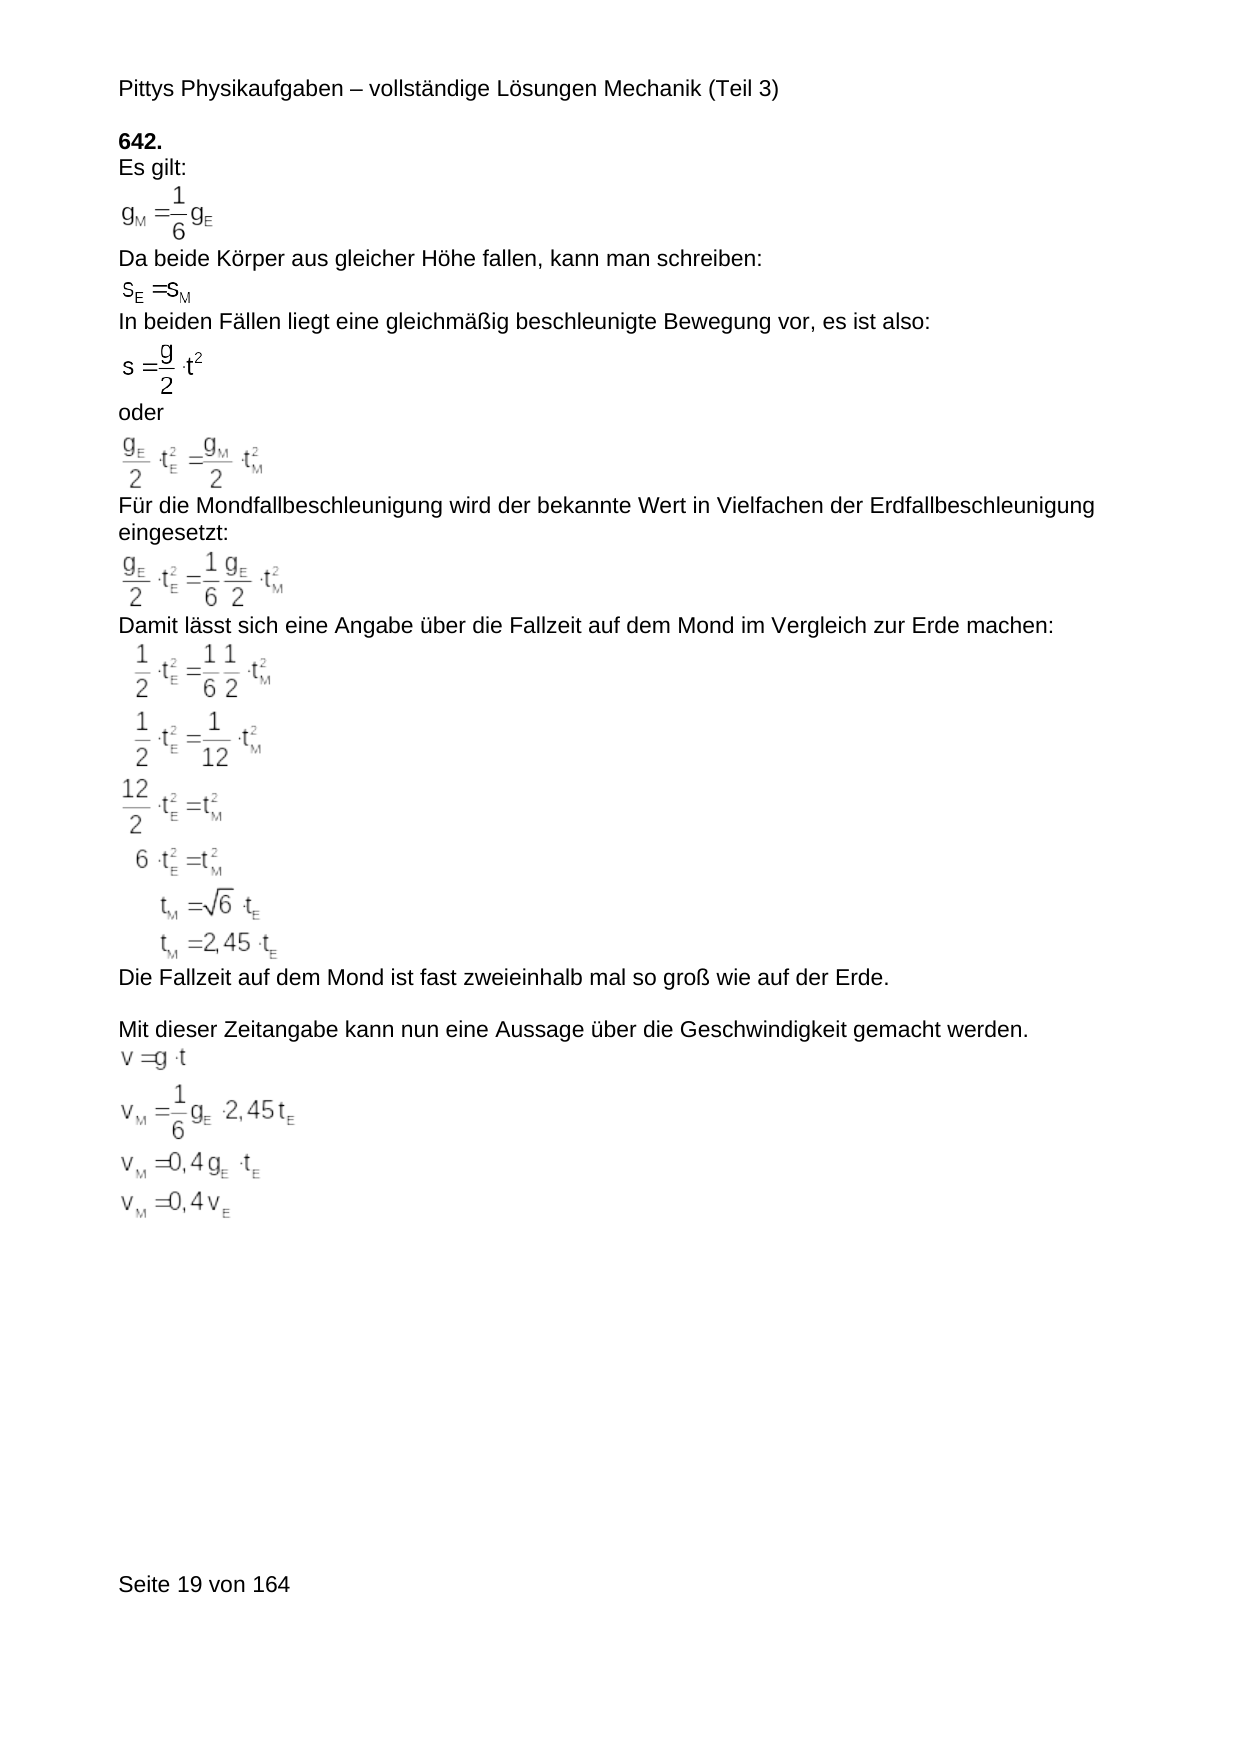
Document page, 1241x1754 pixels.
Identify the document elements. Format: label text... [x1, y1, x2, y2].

text In beiden Fällen liegt eine gleichmäßig beschleunigte Bewegung vor, es ist also: [118, 308, 1152, 335]
text Für die Mondfallbeschleunigung wird der bekannte Wert in Vielfachen der Erdfallbeschleunigung eingesetzt: [118, 492, 1152, 545]
text Da beide Körper aus gleicher Höhe fallen, kann man schreiben: [118, 244, 1152, 271]
text oder [118, 399, 1152, 425]
text Es gilt: [118, 154, 1152, 180]
text 642. [118, 128, 1152, 154]
text Die Fallzeit auf dem Mond ist fast zweieinhalb mal so groß wie auf der Erde. [118, 963, 1152, 990]
text Mit dieser Zeitangabe kann nun eine Aussage über die Geschwindigkeit gemacht werden. [118, 1016, 1152, 1043]
text Damit lässt sich eine Angabe über die Fallzeit auf dem Mond im Vergleich zur Erde machen: [118, 612, 1152, 638]
